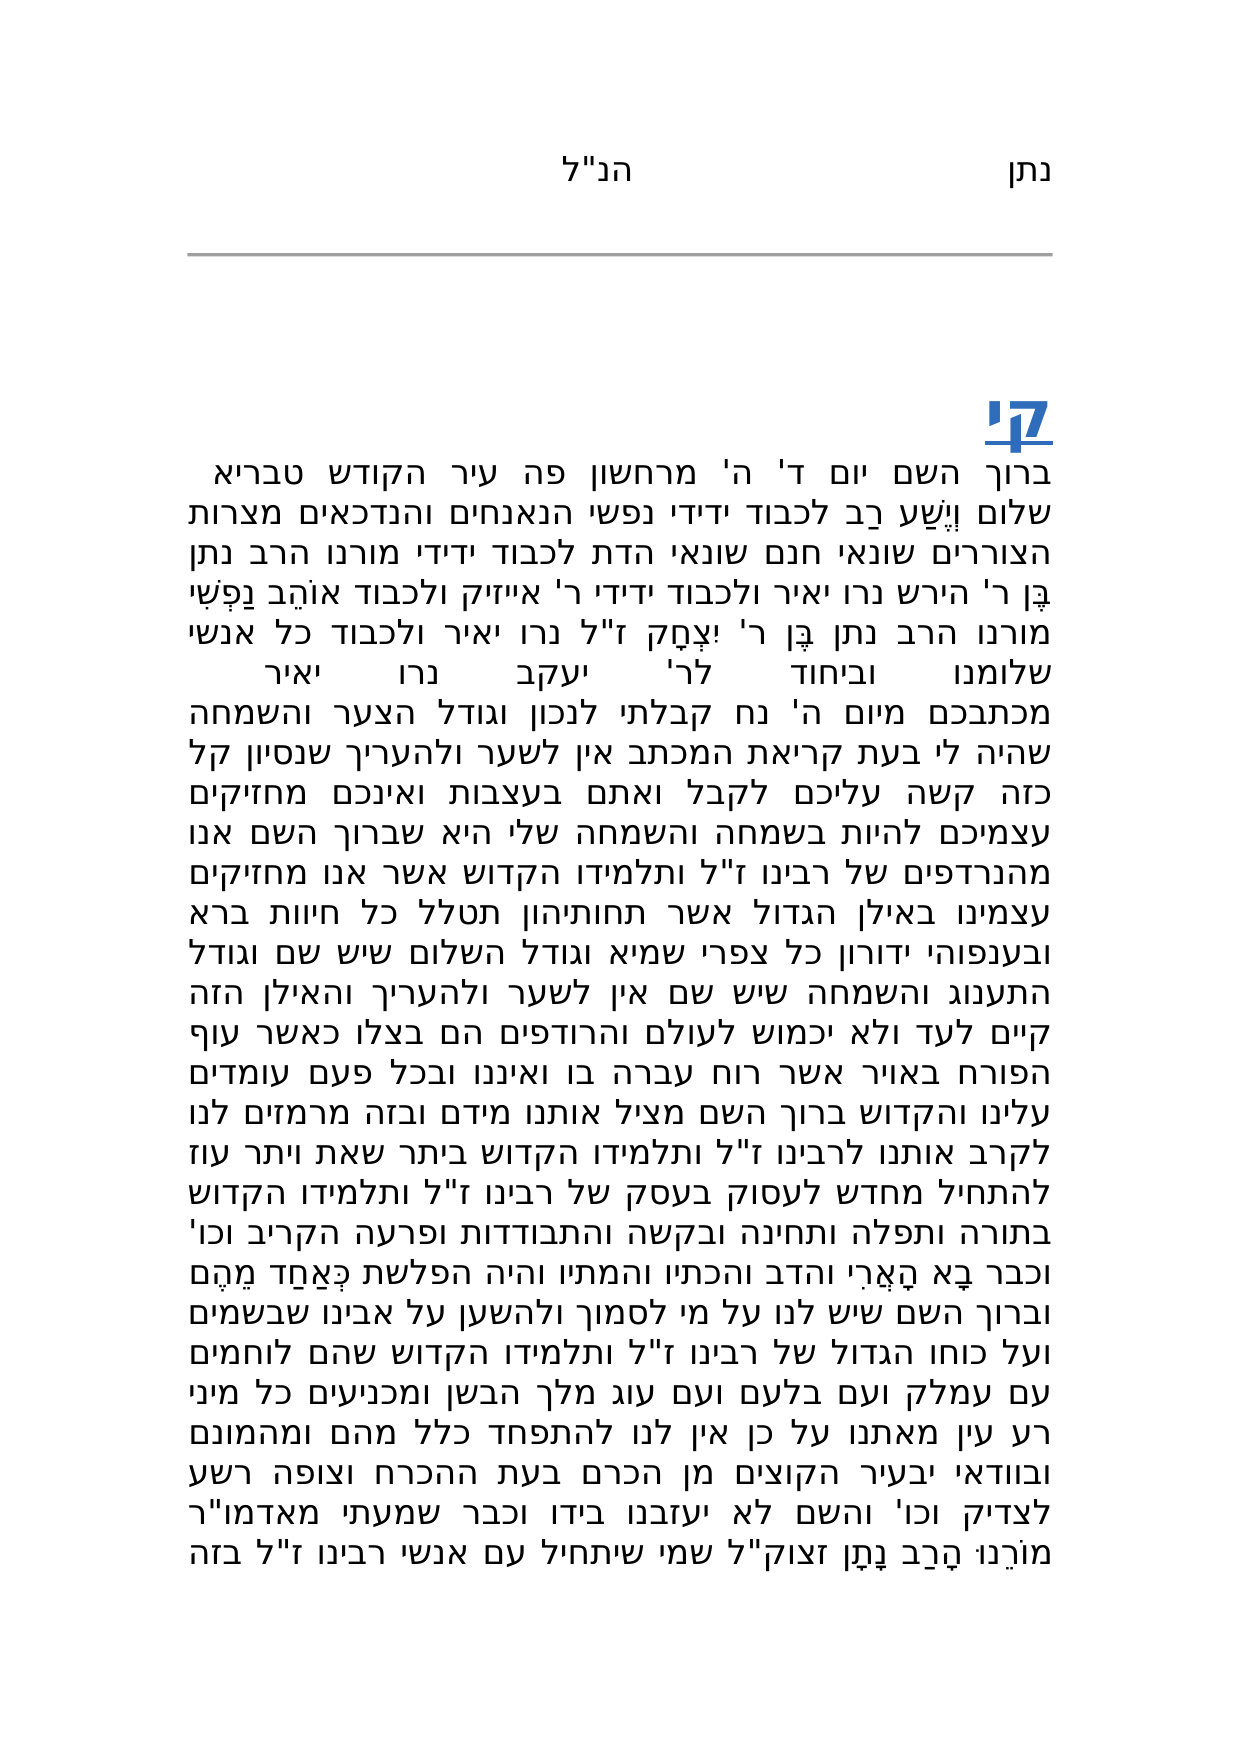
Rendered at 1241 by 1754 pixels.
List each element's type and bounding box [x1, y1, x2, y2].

text [187, 376, 1053, 1573]
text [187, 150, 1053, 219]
